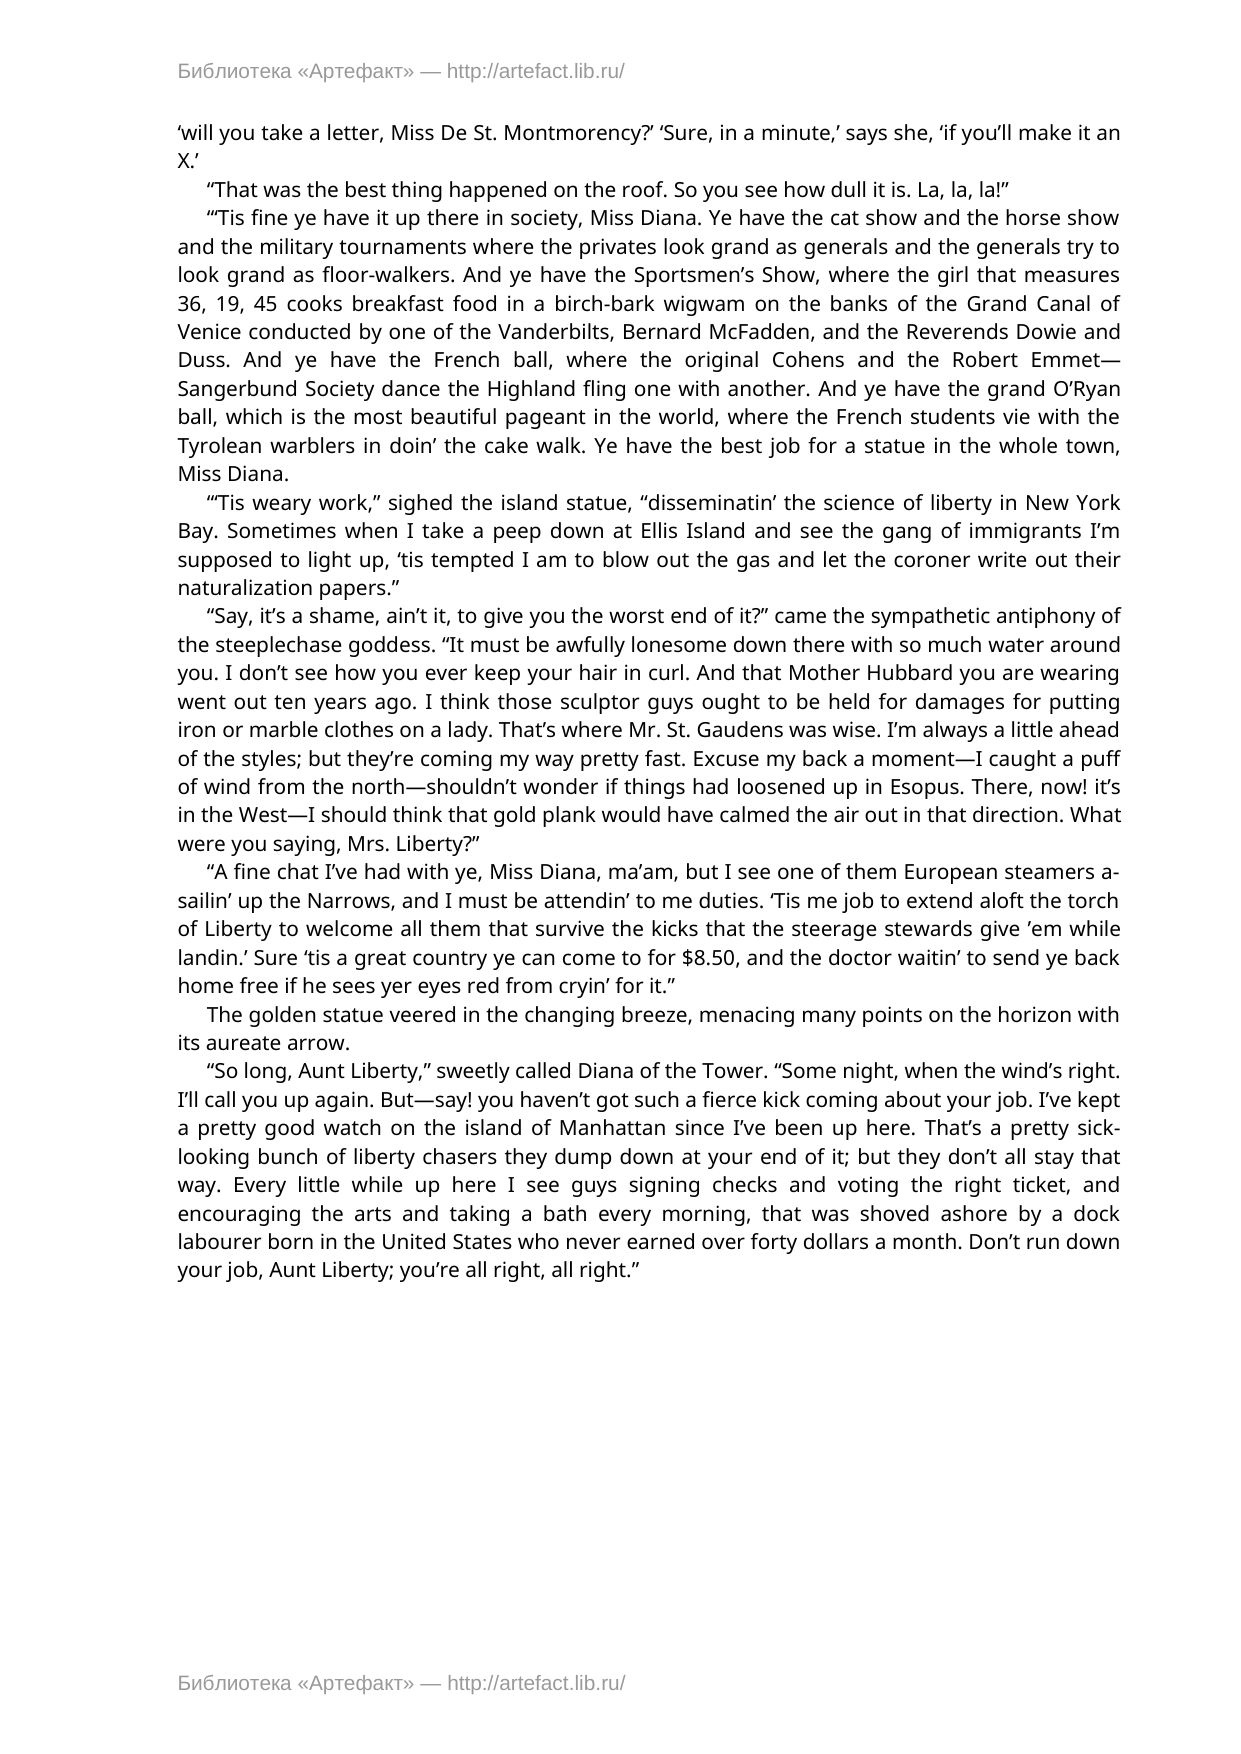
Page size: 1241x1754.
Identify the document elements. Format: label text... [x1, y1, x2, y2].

text “A fine chat I’ve had with ye, Miss Diana, ma’am, but I see one of them European steamers a-sailin’ up the Narrows, and I must be attendin’ to me duties. ‘Tis me job to extend aloft the torch of Liberty to welcome all them that survive the kicks that the steerage stewards give ’em while landin.’ Sure ‘tis a great country ye can come to for $8.50, and the doctor waitin’ to send ye back home free if he sees yer eyes red from cryin’ for it.” [177, 857, 1122, 1000]
text “So long, Aunt Liberty,” sweetly called Diana of the Tower. “Some night, when the wind’s right. I’ll call you up again. But—say! you haven’t got such a fierce kick coming about your job. I’ve kept a pretty good watch on the island of Manhattan since I’ve been up here. That’s a pretty sick-looking bunch of liberty chasers they dump down at your end of it; but they don’t all stay that way. Every little while up here I see guys signing checks and voting the right ticket, and encouraging the arts and taking a bath every morning, that was shoved ashore by a dock labourer born in the United States who never earned over forty dollars a month. Don’t run down your job, Aunt Liberty; you’re all right, all right.” [177, 1057, 1122, 1284]
text “Say, it’s a shame, ain’t it, to give you the worst end of it?” came the sympathetic antiphony of the steeplechase goddess. “It must be awfully lonesome down there with so much water around you. I don’t see how you ever keep your hair in curl. And that Mother Hubbard you are wearing went out ten years ago. I think those sculptor guys ought to be held for damages for putting iron or marble clothes on a lady. That’s where Mr. St. Gaudens was wise. I’m always a little ahead of the styles; but they’re coming my way pretty fast. Excuse my back a moment—I caught a puff of wind from the north—shouldn’t wonder if things had loosened up in Esopus. There, now! it’s in the West—I should think that gold plank would have calmed the air out in that direction. What were you saying, Mrs. Liberty?” [177, 602, 1122, 857]
text The golden statue veered in the changing breeze, menacing many points on the horizon with its aureate arrow. [177, 1000, 1122, 1057]
text “That was the best thing happened on the roof. So you see how dull it is. La, la, la!” [177, 175, 1122, 203]
text “‘Tis fine ye have it up there in society, Miss Diana. Ye have the cat show and the horse show and the military tournaments where the privates look grand as generals and the generals try to look grand as floor-walkers. And ye have the Sportsmen’s Show, where the girl that measures 36, 19, 45 cooks breakfast food in a birch-bark wigwam on the banks of the Grand Canal of Venice conducted by one of the Vanderbilts, Bernard McFadden, and the Reverends Dowie and Duss. And ye have the French ball, where the original Cohens and the Robert Emmet—Sangerbund Society dance the Highland fling one with another. And ye have the grand O’Ryan ball, which is the most beautiful pageant in the world, where the French students vie with the Tyrolean warblers in doin’ the cake walk. Ye have the best job for a statue in the whole town, Miss Diana. [177, 203, 1122, 488]
text “‘Tis weary work,” sighed the island statue, “disseminatin’ the science of liberty in New York Bay. Sometimes when I take a peep down at Ellis Island and see the gang of immigrants I’m supposed to light up, ‘tis tempted I am to blow out the gas and let the coroner write out their naturalization papers.” [177, 488, 1122, 602]
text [177, 118, 1122, 175]
